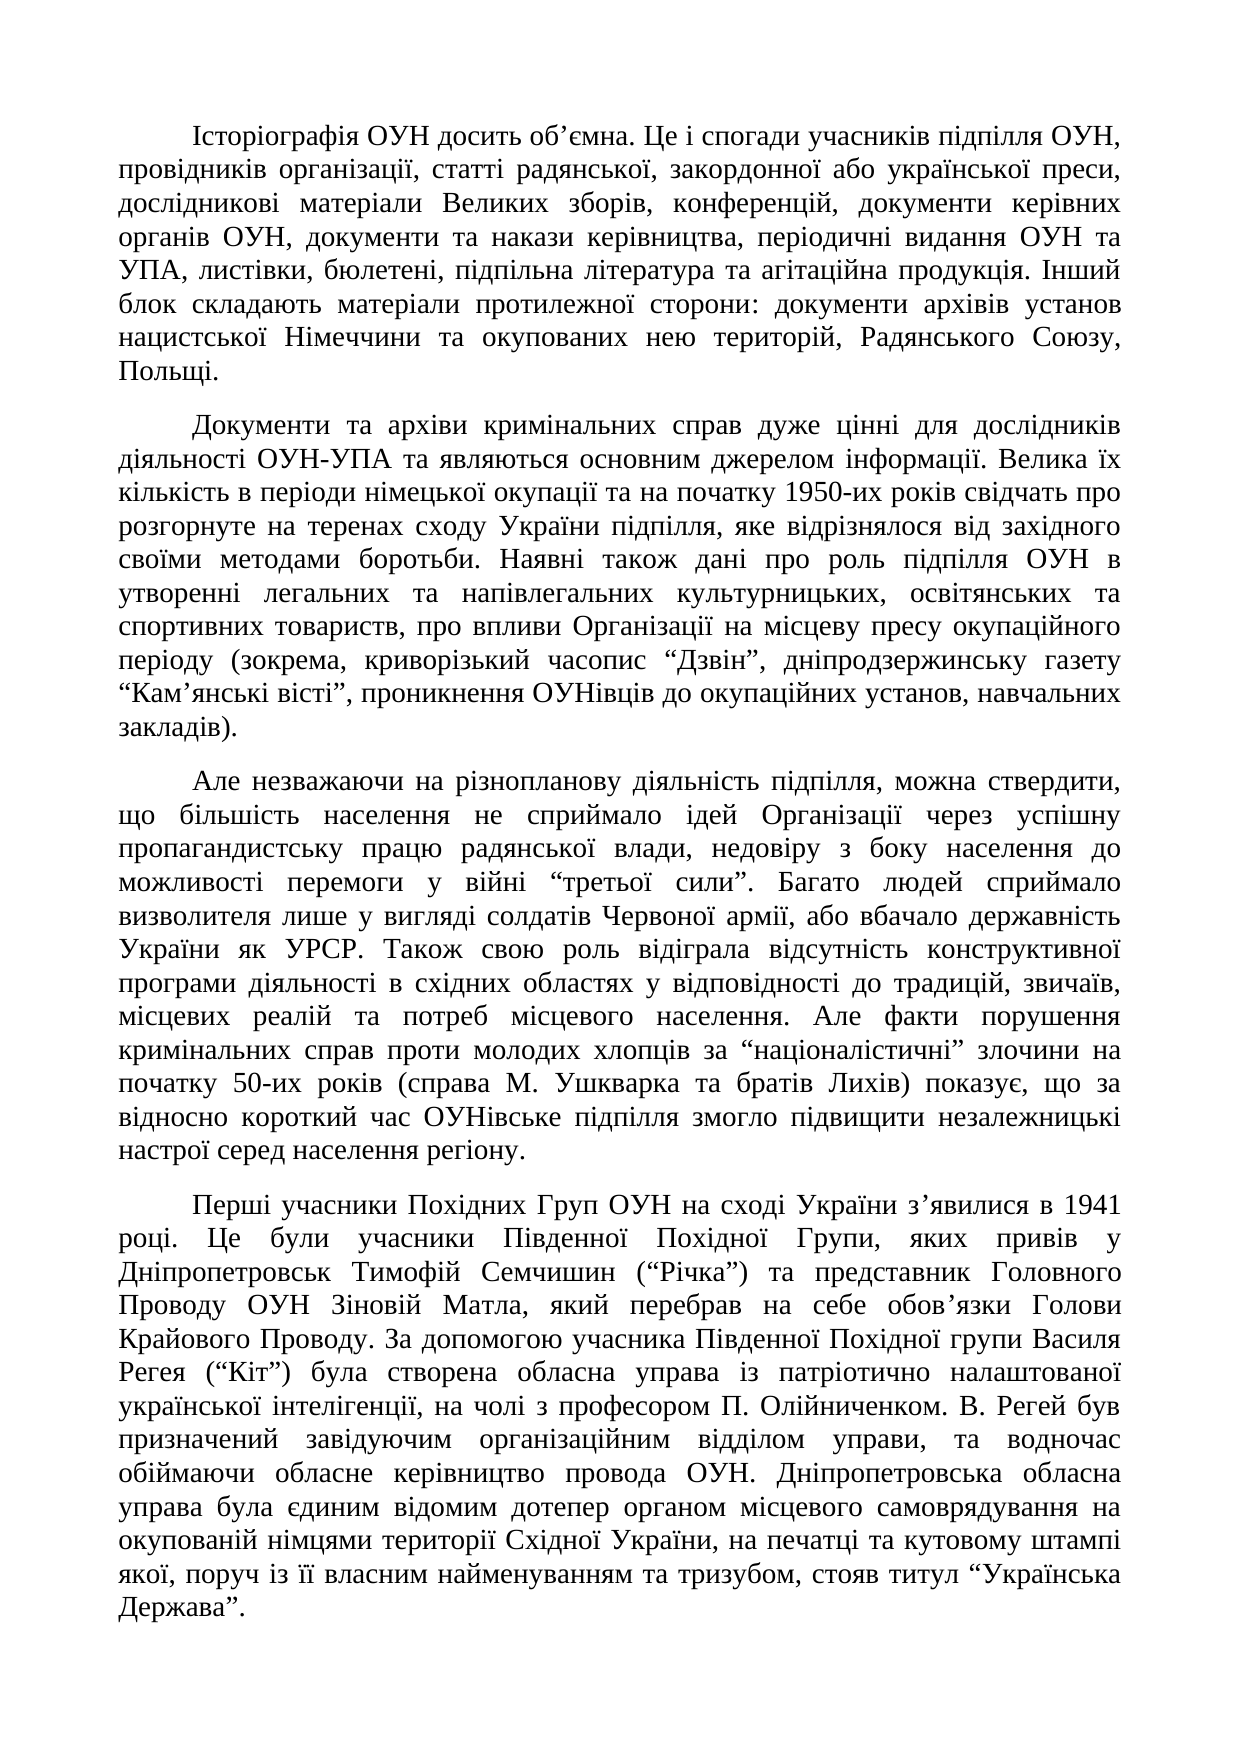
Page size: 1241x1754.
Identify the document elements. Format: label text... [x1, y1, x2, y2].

text Історіографія ОУН досить об’ємна. Це і спогади учасників підпілля ОУН, провідників організації, статті радянської, закордонної або української преси, дослідникові матеріали Великих зборів, конференцій, документи керівних органів ОУН, документи та накази керівництва, періодичні видання ОУН та УПА, листівки, бюлетені, підпільна література та агітаційна продукція. Інший блок складають матеріали протилежної сторони: документи архівів установ нацистської Німеччини та окупованих нею територій, Радянського Союзу, Польщі. [118, 118, 1122, 386]
text Але незважаючи на різнопланову діяльність підпілля, можна ствердити, що більшість населення не сприймало ідей Організації через успішну пропагандистську працю радянської влади, недовіру з боку населення до можливості перемоги у війні “третьої сили”. Багато людей сприймало визволителя лише у вигляді солдатів Червоної армії, або вбачало державність України як УРСР. Також свою роль відіграла відсутність конструктивної програми діяльності в східних областях у відповідності до традицій, звичаїв, місцевих реалій та потреб місцевого населення. Але факти порушення кримінальних справ проти молодих хлопців за “націоналістичні” злочини на початку 50-их років (справа М. Ушкварка та братів Лихів) показує, що за відносно короткий час ОУНівське підпілля змогло підвищити незалежницькі настрої серед населення регіону. [118, 763, 1122, 1166]
text Документи та архіви кримінальних справ дуже цінні для дослідників діяльності ОУН-УПА та являються основним джерелом інформації. Велика їх кількість в періоди німецької окупації та на початку 1950-их років свідчать про розгорнуте на теренах сходу України підпілля, яке відрізнялося від західного своїми методами боротьби. Наявні також дані про роль підпілля ОУН в утворенні легальних та напівлегальних культурницьких, освітянських та спортивних товариств, про впливи Організації на місцеву пресу окупаційного періоду (зокрема, криворізький часопис “Дзвін”, дніпродзержинську газету “Кам’янські вісті”, проникнення ОУНівців до окупаційних установ, навчальних закладів). [118, 407, 1122, 743]
text Перші учасники Похідних Груп ОУН на сході України з’явилися в 1941 році. Це були учасники Південної Похідної Групи, яких привів у Дніпропетровськ Тимофій Семчишин (“Річка”) та представник Головного Проводу ОУН Зіновій Матла, який перебрав на себе обов’язки Голови Крайового Проводу. За допомогою учасника Південної Похідної групи Василя Регея (“Кіт”) була створена обласна управа із патріотично налаштованої української інтелігенції, на чолі з професором П. Олійниченком. В. Регей був призначений завідуючим організаційним відділом управи, та водночас обіймаючи обласне керівництво провода ОУН. Дніпропетровська обласна управа була єдиним відомим дотепер органом місцевого самоврядування на окупованій німцями території Східної України, на печатці та кутовому штампі якої, поруч із її власним найменуванням та тризубом, стояв титул “Українська Держава”. [118, 1187, 1122, 1623]
